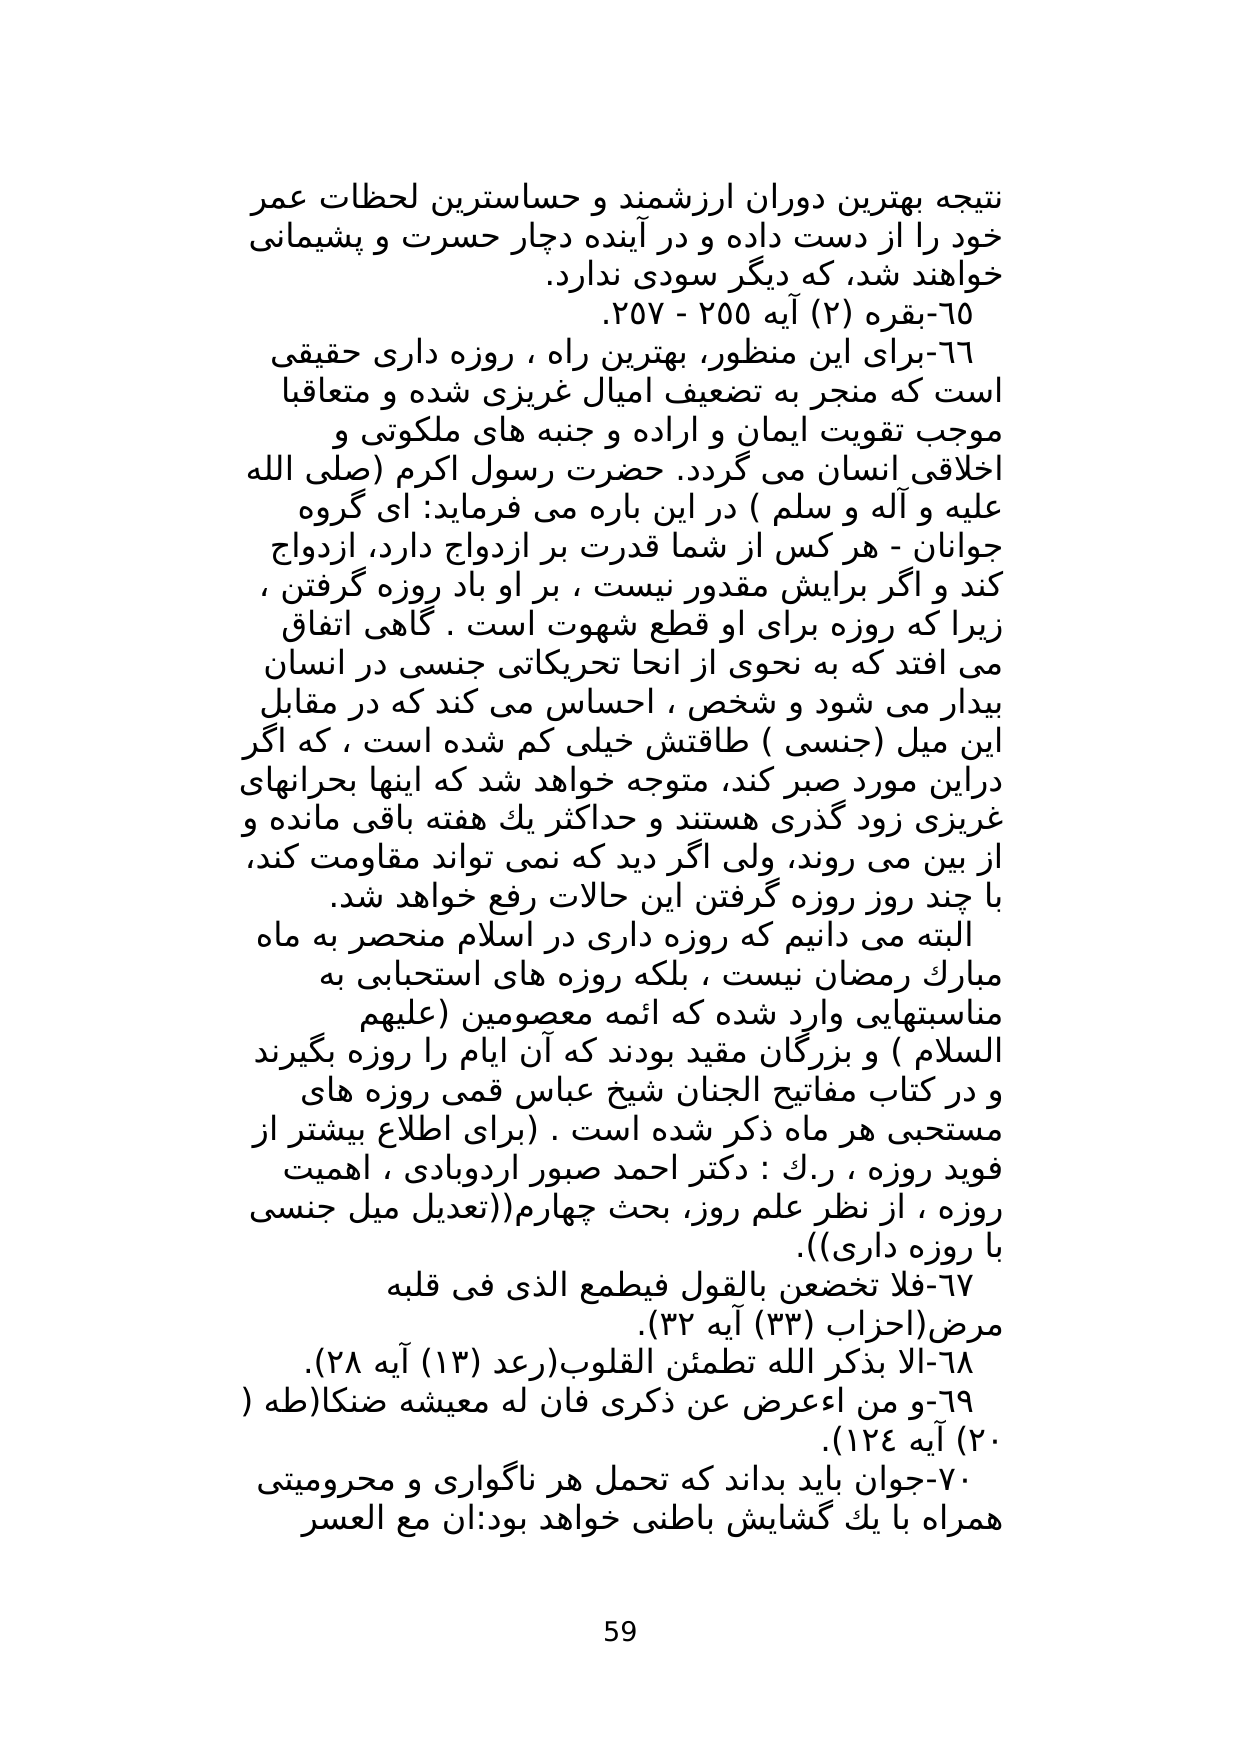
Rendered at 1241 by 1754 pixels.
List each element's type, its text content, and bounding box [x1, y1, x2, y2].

text ٦٨-الا بذكر الله تطمئن القلوب(رعد (١٣) آيه ٢٨). [236, 1343, 1004, 1382]
text ٦٧-فلا تخضعن بالقول فيطمع الذى فى قلبه مرض(احزاب (٣٣) آيه ٣٢). [236, 1265, 1004, 1343]
text ٦٩-و من اءعرض عن ذكرى فان له معيشه ضنكا(طه (٢٠) آيه ١٢٤). [236, 1382, 1004, 1459]
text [236, 177, 1004, 294]
text البته مى دانيم كه روزه دارى در اسلام منحصر به ماه مبارك رمضان نيست ، بلكه روزه هاى استحبابى به مناسبتهايى وارد شده كه ائمه معصومين (عليهم السلام ) و بزرگان مقيد بودند كه آن ايام را روزه بگيرند و در كتاب مفاتيح الجنان شيخ عباس قمى روزه هاى مستحبى هر ماه ذكر شده است . (براى اطلاع بيشتر از فويد روزه ، ر.ك : دكتر احمد صبور اردوبادى ، اهميت روزه ، از نظر علم روز، بحث چهارم((تعديل ميل جنسى با روزه دارى)). [236, 915, 1004, 1265]
text ٦٦-براى اين منظور، بهترين راه ، روزه دارى حقيقى است كه منجر به تضعيف اميال غريزى شده و متعاقبا موجب تقويت ايمان و اراده و جنبه هاى ملكوتى و اخلاقى انسان مى گردد. حضرت رسول اكرم (صلى الله عليه و آله و سلم ) در اين باره مى فرمايد: اى گروه جوانان - هر كس از شما قدرت بر ازدواج دارد، ازدواج كند و اگر برايش مقدور نيست ، بر او باد روزه گرفتن ، زيرا كه روزه براى او قطع شهوت است . گاهى اتفاق مى افتد كه به نحوى از انحا تحريكاتى جنسى در انسان بيدار مى شود و شخص ، احساس مى كند كه در مقابل اين ميل (جنسى ) طاقتش خيلى كم شده است ، كه اگر دراين مورد صبر كند، متوجه خواهد شد كه اينها بحرانهاى غريزى زود گذرى هستند و حداكثر يك هفته باقى مانده و از بين مى روند، ولى اگر ديد كه نمى تواند مقاومت كند، با چند روز روزه گرفتن اين حالات رفع خواهد شد. [236, 333, 1004, 915]
text ٦٥-بقره (٢) آيه ٢٥٥ - ٢٥٧. [236, 294, 1004, 333]
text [236, 1459, 1004, 1537]
